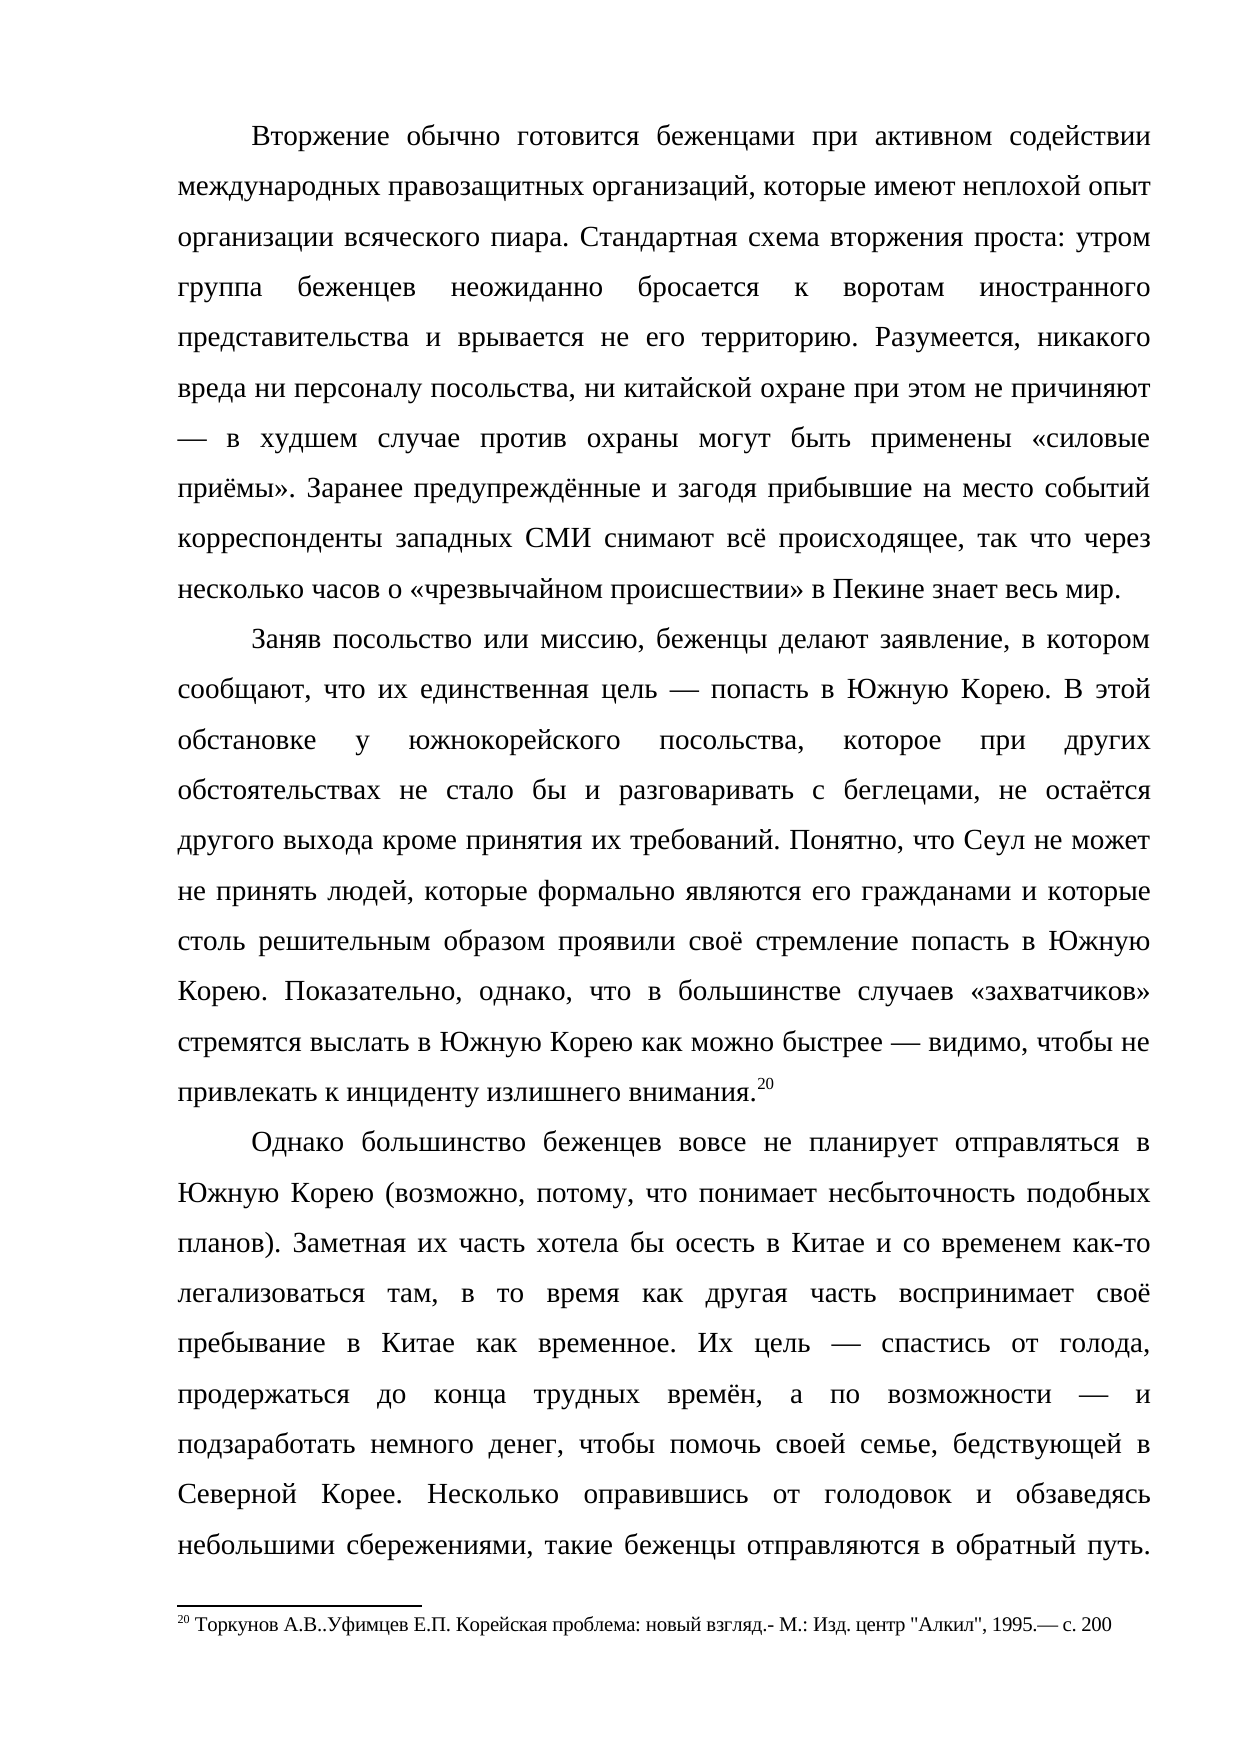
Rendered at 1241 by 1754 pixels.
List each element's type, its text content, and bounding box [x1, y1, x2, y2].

text Вторжение обычно готовится беженцами при активном содействии международных правозащитных организаций, которые имеют неплохой опыт организации всяческого пиара. Стандартная схема вторжения проста: утром группа беженцев неожиданно бросается к воротам иностранного представительства и врывается не его территорию. Разумеется, никакого вреда ни персоналу посольства, ни китайской охране при этом не причиняют — в худшем случае против охраны могут быть применены «силовые приёмы». Заранее предупреждённые и загодя прибывшие на место событий корреспонденты западных СМИ снимают всё происходящее, так что через несколько часов о «чрезвычайном происшествии» в Пекине знает весь мир. [177, 118, 1152, 604]
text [177, 1124, 1152, 1560]
text Заняв посольство или миссию, беженцы делают заявление, в котором сообщают, что их единственная цель — попасть в Южную Корею. В этой обстановке у южнокорейского посольства, которое при других обстоятельствах не стало бы и разговаривать с беглецами, не остаётся другого выхода кроме принятия их требований. Понятно, что Сеул не может не принять людей, которые формально являются его гражданами и которые столь решительным образом проявили своё стремление попасть в Южную Корею. Показательно, однако, что в большинстве случаев «захватчиков» стремятся выслать в Южную Корею как можно быстрее — видимо, чтобы не привлекать к инциденту излишнего внимания. [177, 621, 1152, 1108]
